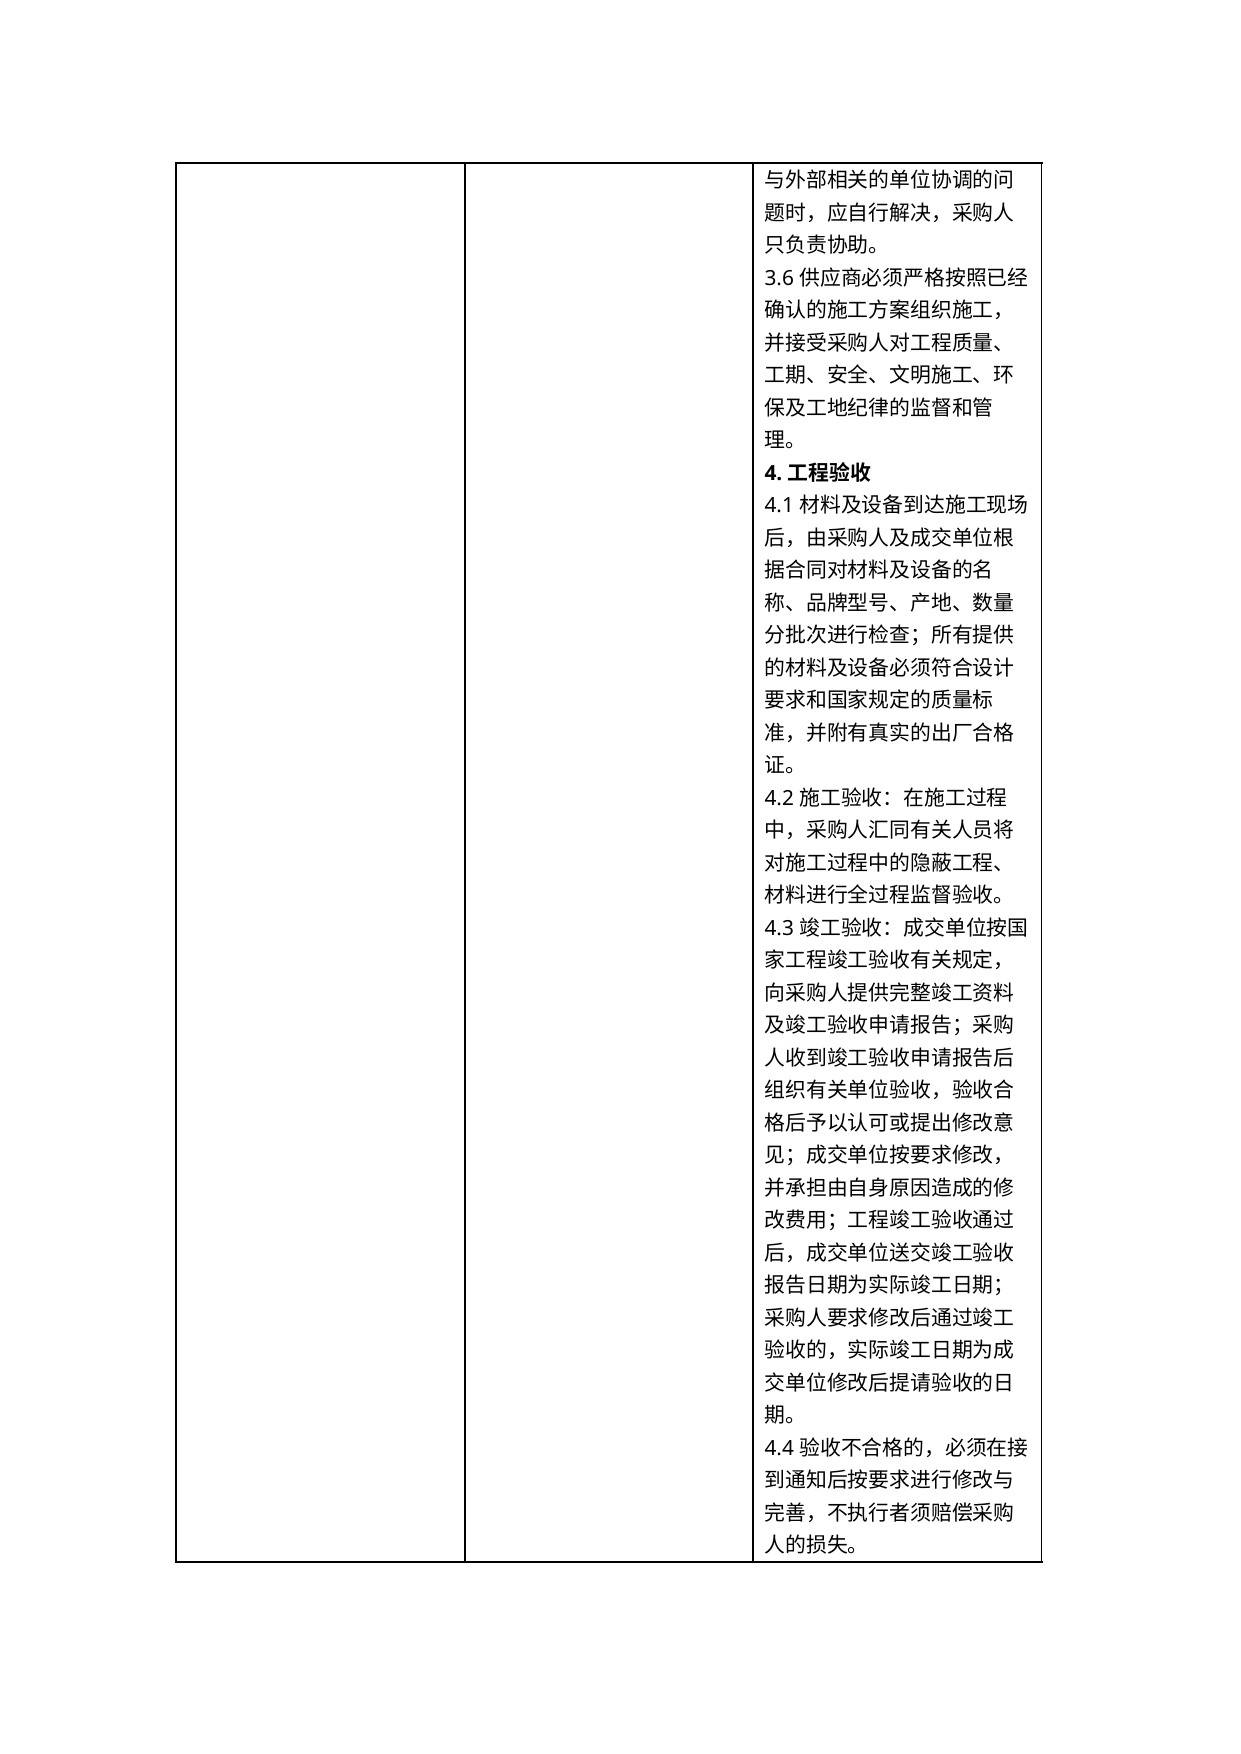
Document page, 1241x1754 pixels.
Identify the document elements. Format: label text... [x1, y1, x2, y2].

table_cell ★ [466, 164, 752, 1561]
table_cell 1 [177, 164, 464, 1561]
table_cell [754, 164, 1041, 1561]
